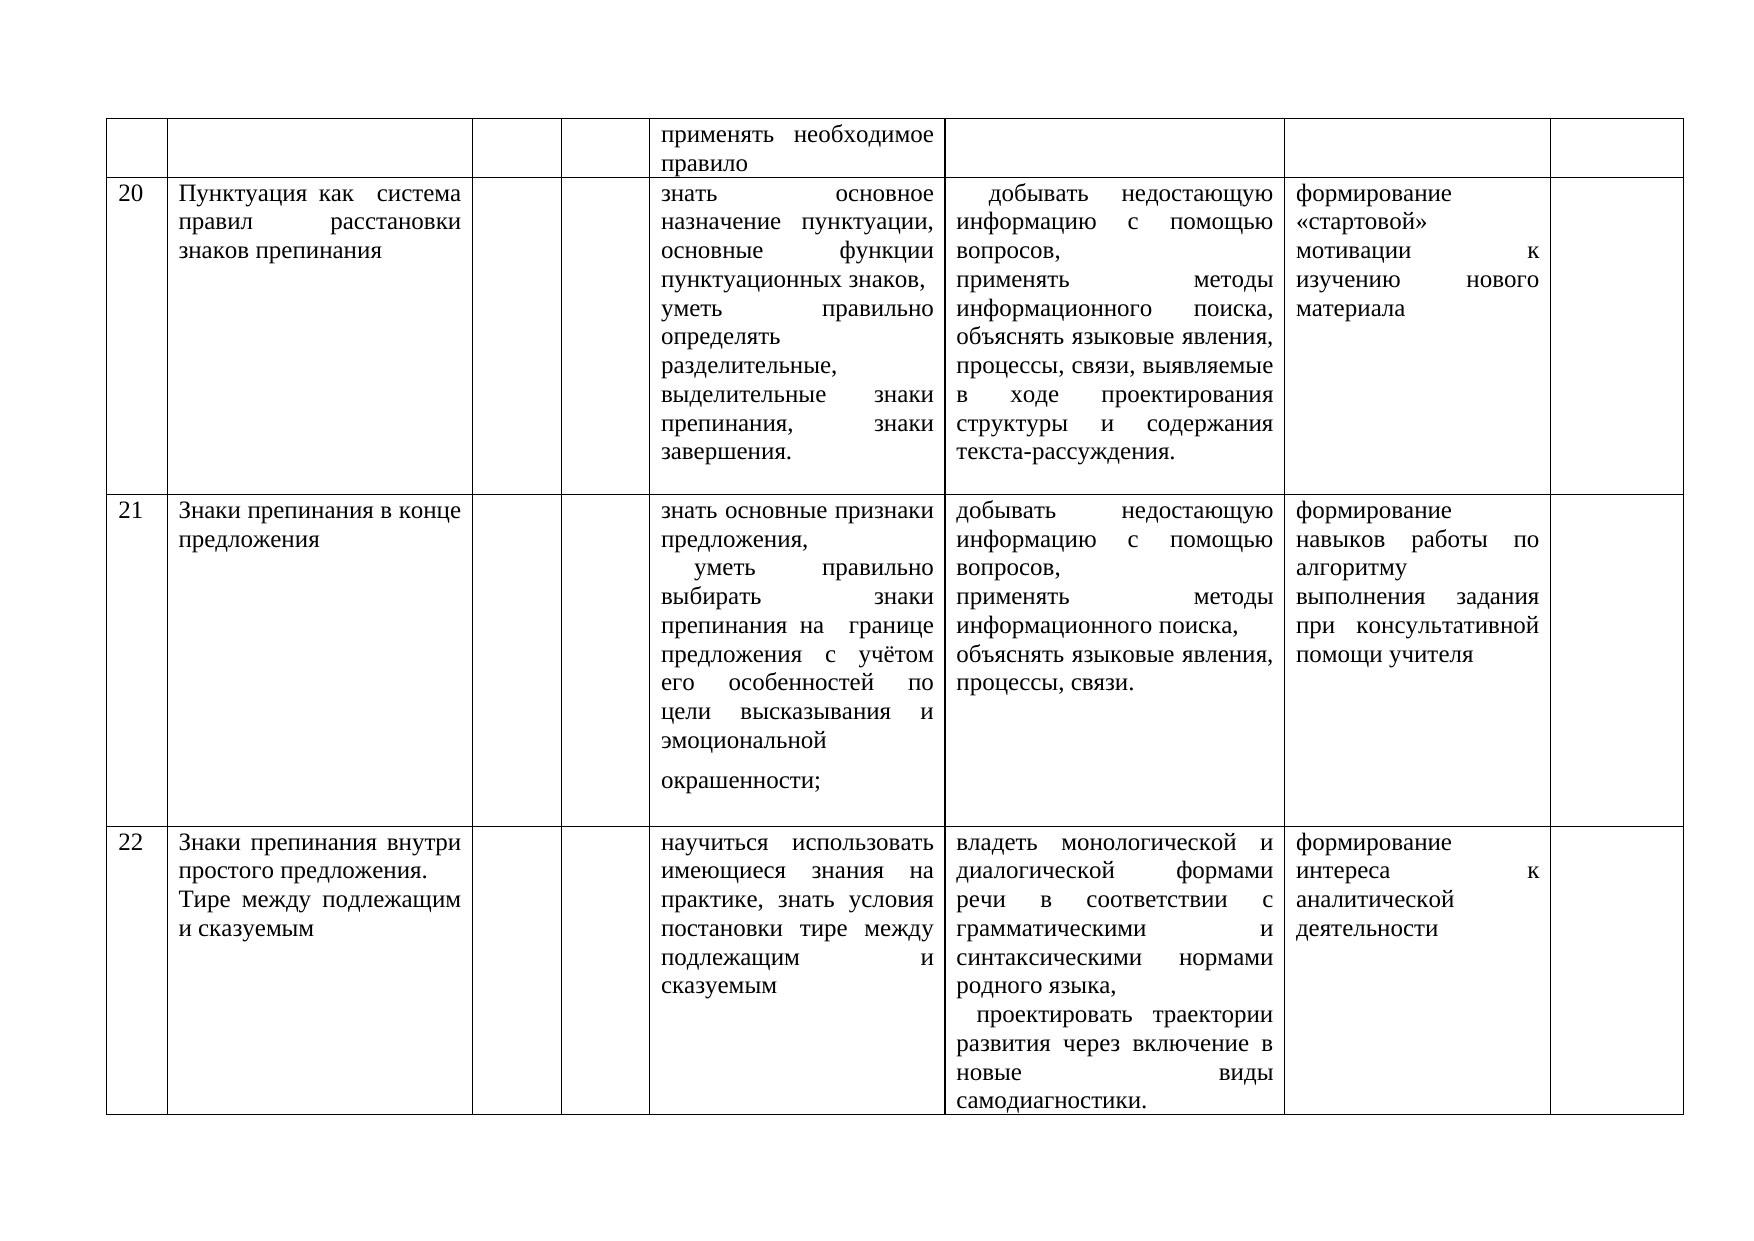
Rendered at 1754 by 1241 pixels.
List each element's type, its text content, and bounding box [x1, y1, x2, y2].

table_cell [168, 827, 472, 1114]
table_cell 19 [107, 119, 167, 177]
table_cell [1551, 495, 1683, 826]
table_cell формирование «стартовой» мотивации к изучению нового материала [1285, 178, 1550, 494]
table_cell [1551, 119, 1683, 177]
table_cell знать основные признаки предложения, уметь правильно выбирать знаки препинания на границе предложения с учётом его особенностей по цели высказывания и эмоциональной окрашенности; [650, 495, 944, 826]
table_cell [473, 178, 561, 494]
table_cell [1285, 827, 1550, 1114]
table_cell 20 [107, 178, 167, 494]
table_cell [1551, 178, 1683, 494]
table_cell [562, 495, 649, 826]
table_cell Пунктуация как система правил расстановки знаков препинания [168, 178, 472, 494]
table_cell [562, 827, 649, 1114]
table_cell формирование навыков работы по алгоритму выполнения задания при консультативной помощи учителя [1285, 495, 1550, 826]
table_cell [473, 827, 561, 1114]
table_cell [168, 119, 472, 177]
table_cell 22 [107, 827, 167, 1114]
table_cell [562, 119, 649, 177]
table_cell добывать недостающую информацию с помощью вопросов, применять методы информационного поиска, объяснять языковые явления, процессы, связи, выявляемые в ходе проектирования структуры и содержания текста-рассуждения. [946, 178, 1284, 494]
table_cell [946, 827, 1284, 1114]
table_cell [1551, 827, 1683, 1114]
table_cell [473, 495, 561, 826]
table_cell Знаки препинания в конце предложения [168, 495, 472, 826]
table_cell 21 [107, 495, 167, 826]
table_cell знать основное назначение пунктуации, основные функции пунктуационных знаков, уметь правильно определять разделительные, выделительные знаки препинания, знаки завершения. [650, 178, 944, 494]
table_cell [650, 827, 944, 1114]
table_cell [473, 119, 561, 177]
table_cell добывать недостающую информацию с помощью вопросов, применять методы информационного поиска, объяснять языковые явления, процессы, связи. [946, 495, 1284, 826]
table_cell [562, 178, 649, 494]
